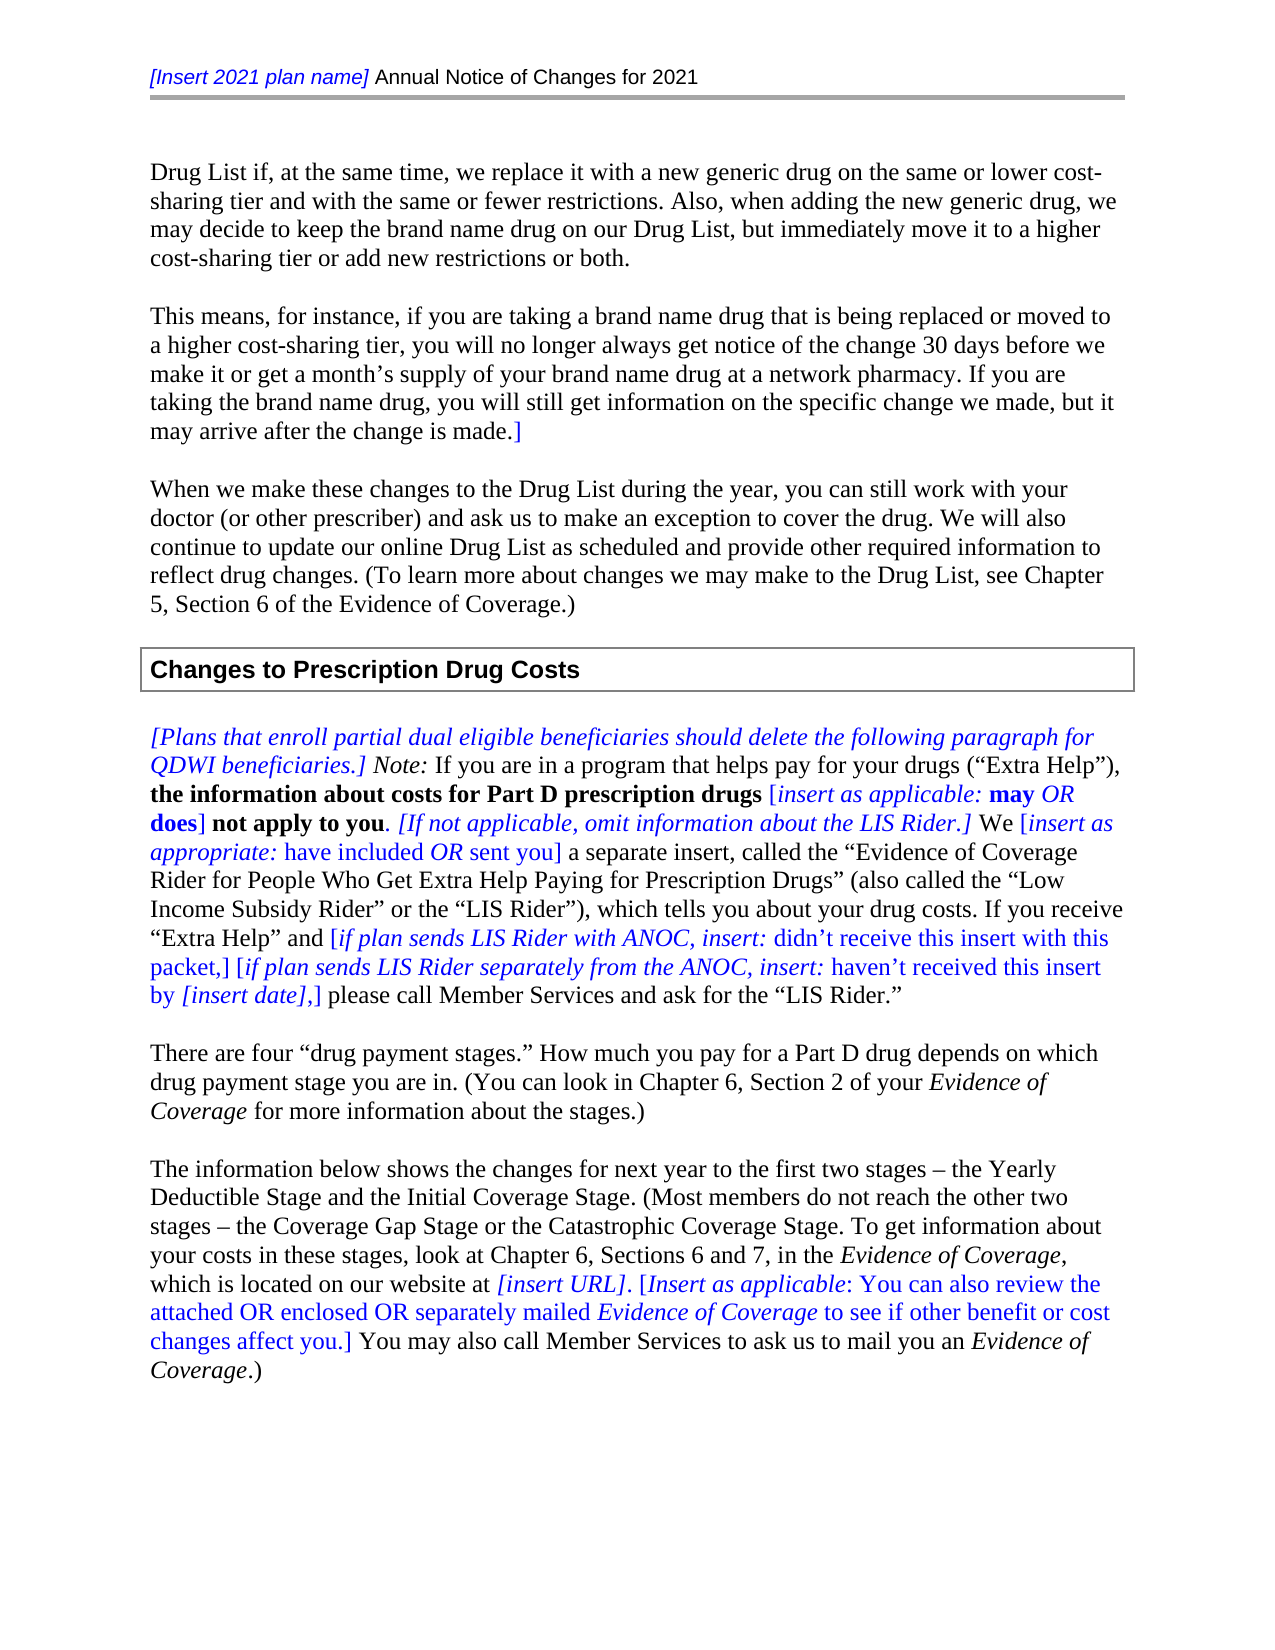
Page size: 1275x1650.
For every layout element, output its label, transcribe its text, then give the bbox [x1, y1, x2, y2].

text The information below shows the changes for next year to the first two stages – the Yearly Deductible Stage and the Initial Coverage Stage. (Most members do not reach the other two stages – the Coverage Gap Stage or the Catastrophic Coverage Stage. To get information about your costs in these stages, look at Chapter 6, Sections 6 and 7, in the Evidence of Coverage, which is located on our website at [insert URL]. [Insert as applicable: You can also review the attached OR enclosed OR separately mailed Evidence of Coverage to see if other benefit or cost changes affect you.] You may also call Member Services to ask us to mail you an Evidence of Coverage.) [150, 1182, 1125, 1412]
text There are four “drug payment stages.” How much you pay for a Part D drug depends on which drug payment stage you are in. (You can look in Chapter 6, Section 2 of your Evidence of Coverage for more information about the stages.) [150, 1067, 1125, 1153]
text This means, for instance, if you are taking a brand name drug that is being replaced or moved to a higher cost-sharing tier, you will no longer always get notice of the change 30 days before we make it or get a month’s supply of your brand name drug at a network pharmacy. If you are taking the brand name drug, you will still get information on the specific change we made, but it may arrive after the change is made.] [150, 330, 1125, 474]
subtitle Changes to Prescription Drug Costs [142, 678, 1133, 719]
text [150, 157, 1125, 301]
text [Plans that enroll partial dual eligible beneficiaries should delete the following paragraph for QDWI beneficiaries.] Note: If you are in a program that helps pay for your drugs (“Extra Help”), the information about costs for Part D prescription drugs [insert as applicable: may OR does] not apply to you. [If not applicable, omit information about the LIS Rider.] We [insert as appropriate: have included OR sent you] a separate insert, called the “Evidence of Coverage Rider for People Who Get Extra Help Paying for Prescription Drugs” (also called the “Low Income Subsidy Rider” or the “LIS Rider”), which tells you about your drug costs. If you receive “Extra Help” and [if plan sends LIS Rider with ANOC, insert: didn’t receive this insert with this packet,] [if plan sends LIS Rider separately from the ANOC, insert: haven’t received this insert by [insert date],] please call Member Services and ask for the “LIS Rider.” [150, 750, 1125, 1038]
text When we make these changes to the Drug List during the year, you can still work with your doctor (or other prescriber) and ask us to make an exception to cover the drug. We will also continue to update our online Drug List as scheduled and provide other required information to reflect drug changes. (To learn more about changes we may make to the Drug List, see Chapter 5, Section 6 of the Evidence of Coverage.) [150, 503, 1125, 647]
